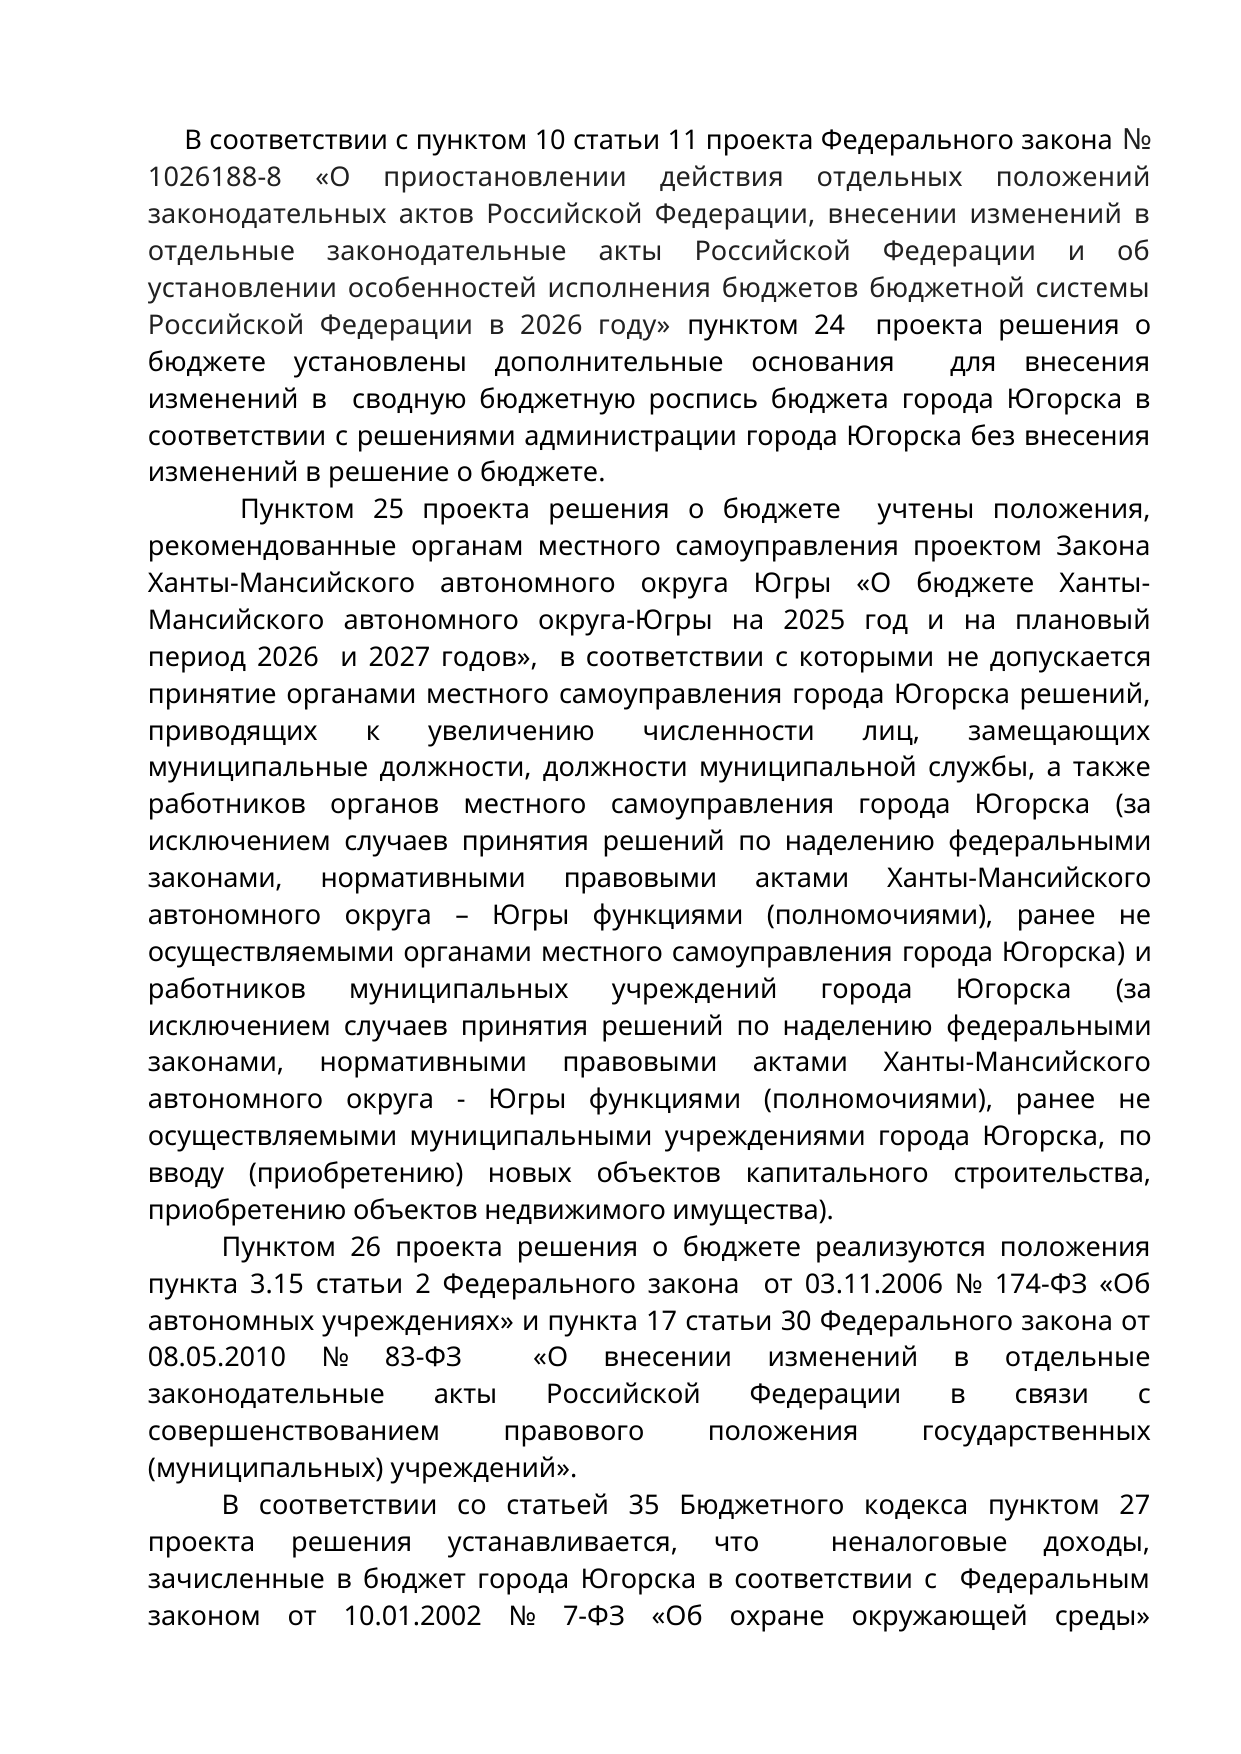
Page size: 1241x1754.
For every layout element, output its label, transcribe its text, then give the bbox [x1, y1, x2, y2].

subtitle В соответствии с пунктом 10 статьи 11 проекта Федерального закона № 1026188-8 «О приостановлении действия отдельных положений законодательных актов Российской Федерации, внесении изменений в отдельные законодательные акты Российской Федерации и об установлении особенностей исполнения бюджетов бюджетной системы Российской Федерации в 2026 году» пунктом 24 проекта решения о бюджете установлены дополнительные основания для внесения изменений в сводную бюджетную роспись бюджета города Югорска в соответствии с решениями администрации города Югорска без внесения изменений в решение о бюджете. [148, 118, 1152, 490]
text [148, 1485, 1152, 1633]
text Пунктом 26 проекта решения о бюджете реализуются положения пункта 3.15 статьи 2 Федерального закона от 03.11.2006 № 174-ФЗ «Об автономных учреждениях» и пункта 17 статьи 30 Федерального закона от 08.05.2010 № 83-ФЗ «О внесении изменений в отдельные законодательные акты Российской Федерации в связи с совершенствованием правового положения государственных (муниципальных) учреждений». [148, 1227, 1152, 1485]
text Пунктом 25 проекта решения о бюджете учтены положения, рекомендованные органам местного самоуправления проектом Закона Ханты-Мансийского автономного округа Югры «О бюджете Ханты-Мансийского автономного округа-Югры на 2025 год и на плановый период 2026 и 2027 годов», в соответствии с которыми не допускается принятие органами местного самоуправления города Югорска решений, приводящих к увеличению численности лиц, замещающих муниципальные должности, должности муниципальной службы, а также работников органов местного самоуправления города Югорска (за исключением случаев принятия решений по наделению федеральными законами, нормативными правовыми актами Ханты-Мансийского автономного округа – Югры функциями (полномочиями), ранее не осуществляемыми органами местного самоуправления города Югорска) и работников муниципальных учреждений города Югорска (за исключением случаев принятия решений по наделению федеральными законами, нормативными правовыми актами Ханты-Мансийского автономного округа - Югры функциями (полномочиями), ранее не осуществляемыми муниципальными учреждениями города Югорска, по вводу (приобретению) новых объектов капитального строительства, приобретению объектов недвижимого имущества). [148, 490, 1152, 1227]
